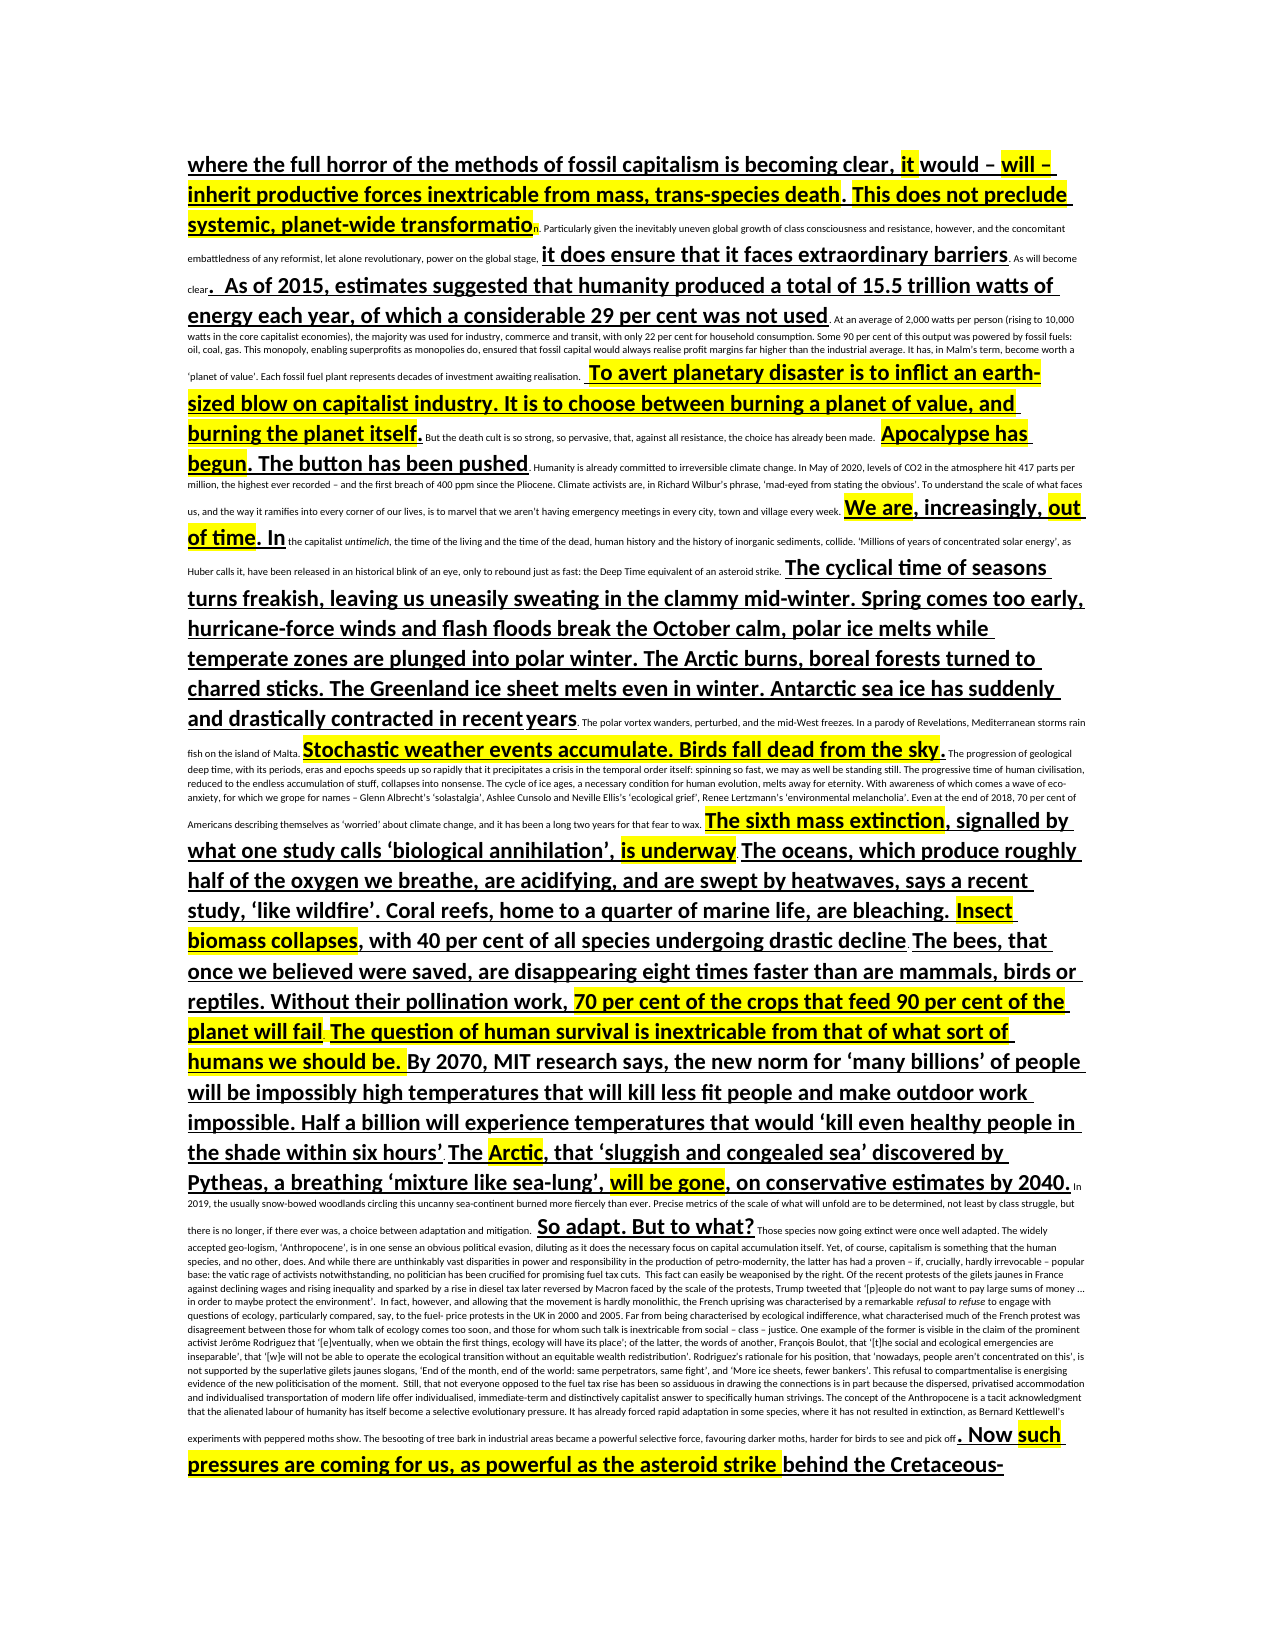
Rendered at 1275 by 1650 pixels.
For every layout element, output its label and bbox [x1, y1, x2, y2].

text [187, 150, 1087, 1478]
